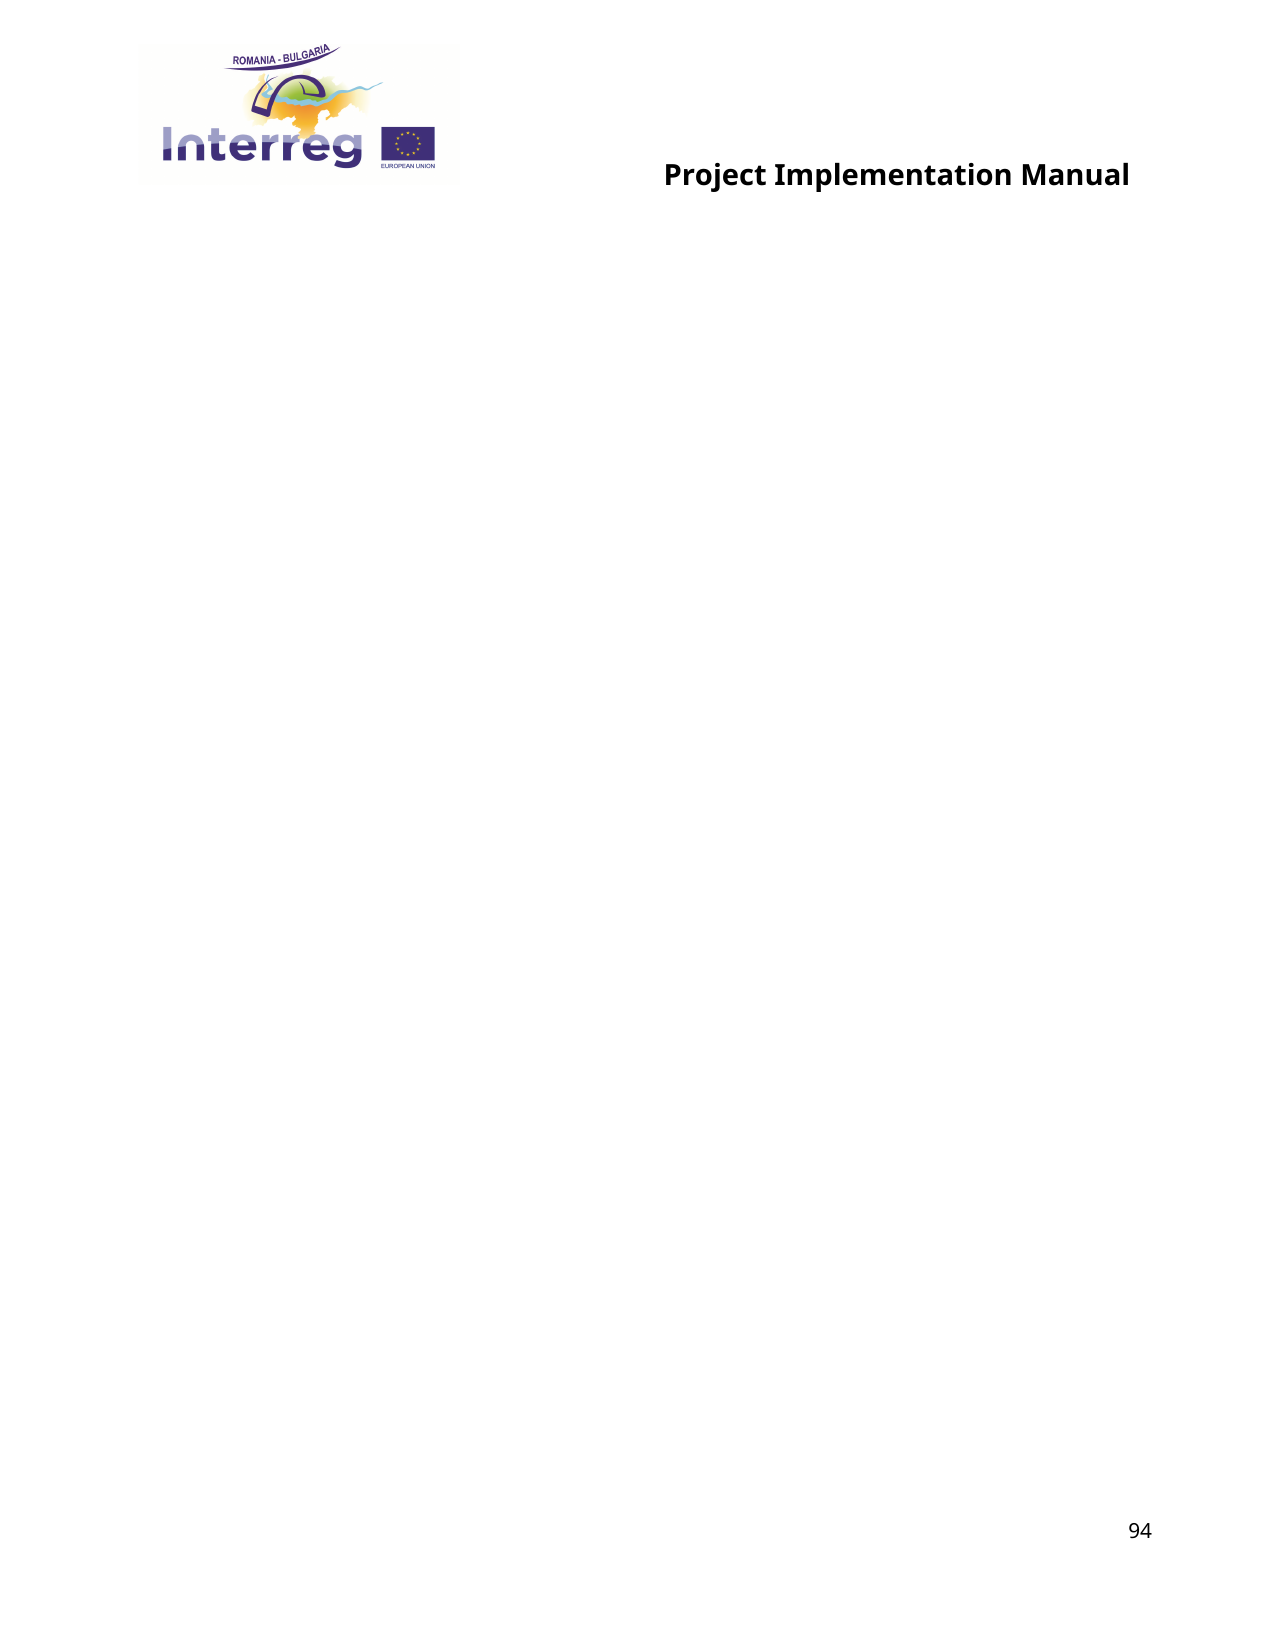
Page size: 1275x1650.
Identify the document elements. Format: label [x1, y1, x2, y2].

picture [138, 44, 461, 185]
